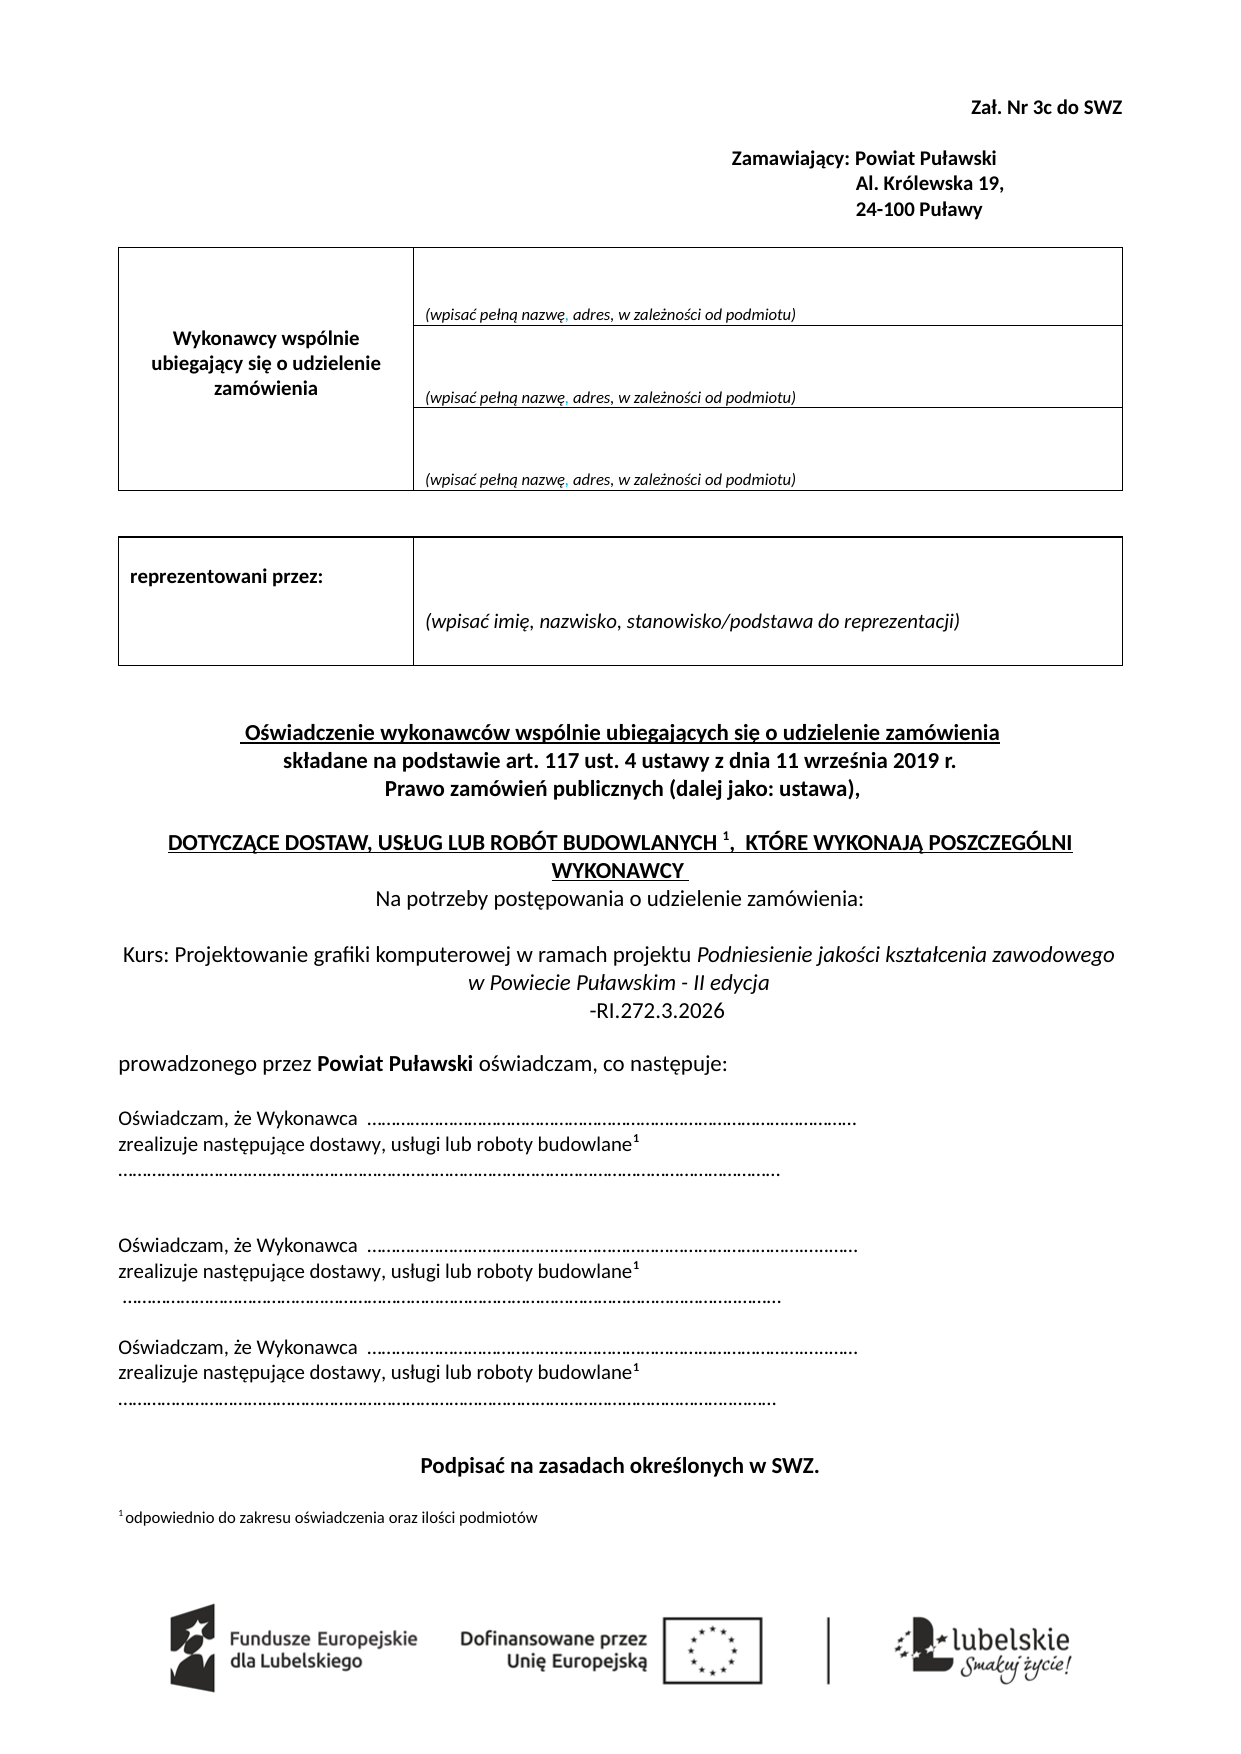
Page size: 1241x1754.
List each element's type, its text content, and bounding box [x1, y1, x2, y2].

table_cell (wpisać pełną nazwę, adres, w zależności od podmiotu) [414, 326, 1122, 407]
table_header (wpisać imię, nazwisko, stanowisko/podstawa do reprezentacji) [414, 538, 1122, 664]
text składane na podstawie art. 117 ust. 4 ustawy z dnia 11 września 2019 r. [118, 746, 1122, 774]
text ………………………………………………………………………………………………………………..……… [118, 1283, 1122, 1309]
table_header (wpisać pełną nazwę, adres, w zależności od podmiotu) [414, 248, 1122, 325]
text Prawo zamówień publicznych (dalej jako: ustawa), [118, 774, 1122, 802]
table_header reprezentowani przez: [119, 538, 413, 664]
text zrealizuje następujące dostawy, usługi lub roboty budowlane1 [118, 1258, 1122, 1283]
table_header Wykonawcy wspólnie ubiegający się o udzielenie zamówienia [119, 248, 413, 489]
text Oświadczenie wykonawców wspólnie ubiegających się o udzielenie zamówienia [118, 718, 1122, 746]
text Podpisać na zasadach określonych w SWZ. [118, 1451, 1122, 1479]
text Oświadczam, że Wykonawca ……………………………………………………………………………….…..…… [118, 1232, 1122, 1258]
text DOTYCZĄCE DOSTAW, USŁUG LUB ROBÓT BUDOWLANYCH 1, KTÓRE WYKONAJĄ POSZCZEGÓLNI WYKONAWCY Na potrzeby postępowania o udzielenie zamówienia: [118, 828, 1122, 912]
text zrealizuje następujące dostawy, usługi lub roboty budowlane1 [118, 1131, 1122, 1156]
picture [147, 1581, 1093, 1715]
text Al. Królewska 19, [487, 170, 1122, 196]
text -RI.272.3.2026 [118, 996, 1122, 1024]
text 24-100 Puławy [339, 196, 1122, 221]
text Kurs: Projektowanie grafiki komputerowej w ramach projektu Podniesienie jakości kształcenia zawodowego w Powiecie Puławskim - II edycja [118, 940, 1122, 996]
table_cell (wpisać pełną nazwę, adres, w zależności od podmiotu) [414, 408, 1122, 489]
text zrealizuje następujące dostawy, usługi lub roboty budowlane1 [118, 1359, 1122, 1385]
text ………………………………………………………………………………………………………………………… [118, 1156, 1122, 1182]
text Oświadczam, że Wykonawca ……………………………………………………………………………….…..…… [118, 1334, 1122, 1359]
text ………………………………………………………………………………………………………………..……… [118, 1385, 1122, 1410]
text Zamawiający: Powiat Puławski [246, 145, 1122, 170]
text Zał. Nr 3c do SWZ [118, 94, 1122, 119]
text 1 odpowiednio do zakresu oświadczenia oraz ilości podmiotów [118, 1507, 1122, 1527]
text Oświadczam, że Wykonawca ………………………………………………………………………………………… [118, 1105, 1122, 1131]
text prowadzonego przez Powiat Puławski oświadczam, co następuje: [118, 1049, 1122, 1077]
